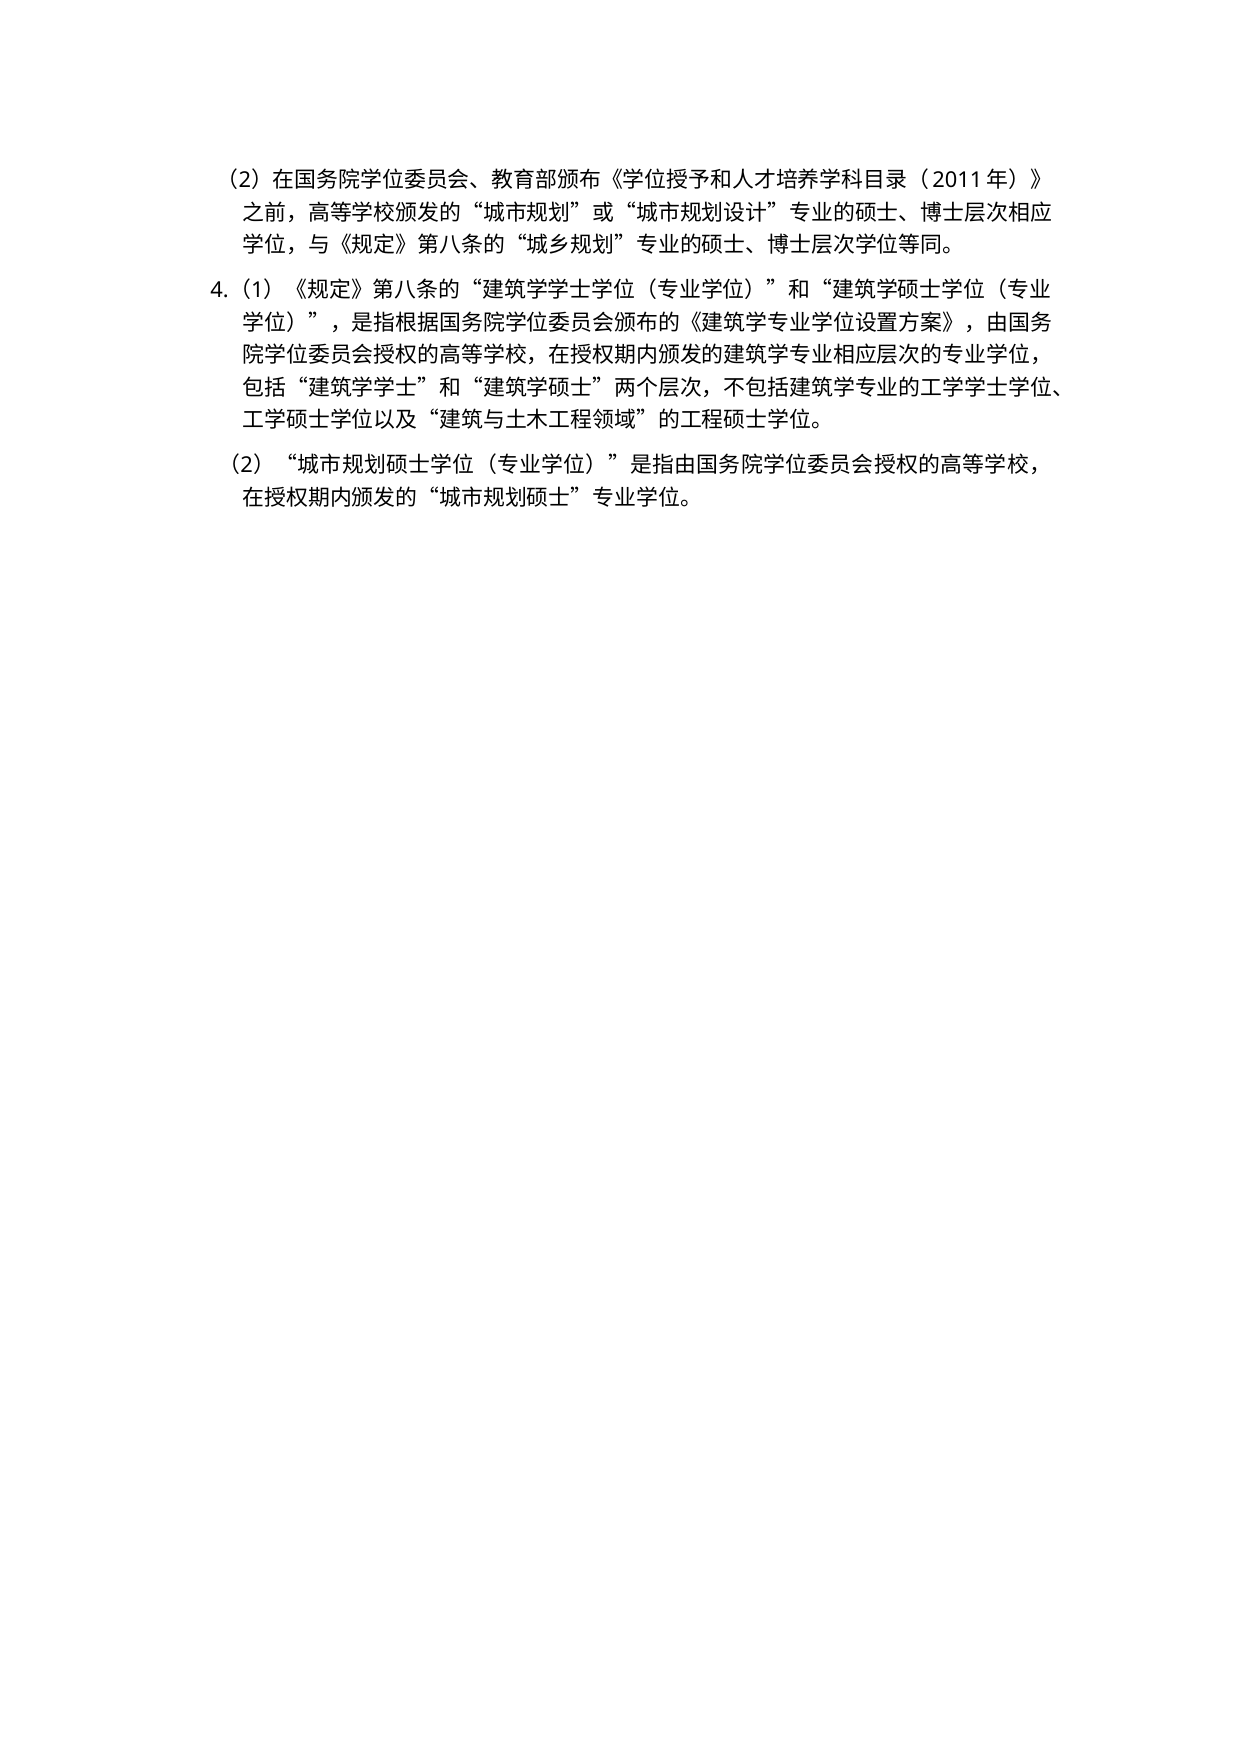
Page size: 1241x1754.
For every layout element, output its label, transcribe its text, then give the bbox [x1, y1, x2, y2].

text 4.（1）《规定》第八条的“建筑学学士学位（专业学位）”和“建筑学硕士学位（专业学位）”，是指根据国务院学位委员会颁布的《建筑学专业学位设置方案》，由国务院学位委员会授权的高等学校，在授权期内颁发的建筑学专业相应层次的专业学位，包括“建筑学学士”和“建筑学硕士”两个层次，不包括建筑学专业的工学学士学位、工学硕士学位以及“建筑与土木工程领域”的工程硕士学位。 [187, 272, 1053, 434]
text （2）在国务院学位委员会、教育部颁布《学位授予和人才培养学科目录（2011年）》之前，高等学校颁发的“城市规划”或“城市规划设计”专业的硕士、博士层次相应学位，与《规定》第八条的“城乡规划”专业的硕士、博士层次学位等同。 [187, 162, 1053, 259]
text （2）“城市规划硕士学位（专业学位）”是指由国务院学位委员会授权的高等学校，在授权期内颁发的“城市规划硕士”专业学位。 [187, 447, 1053, 512]
